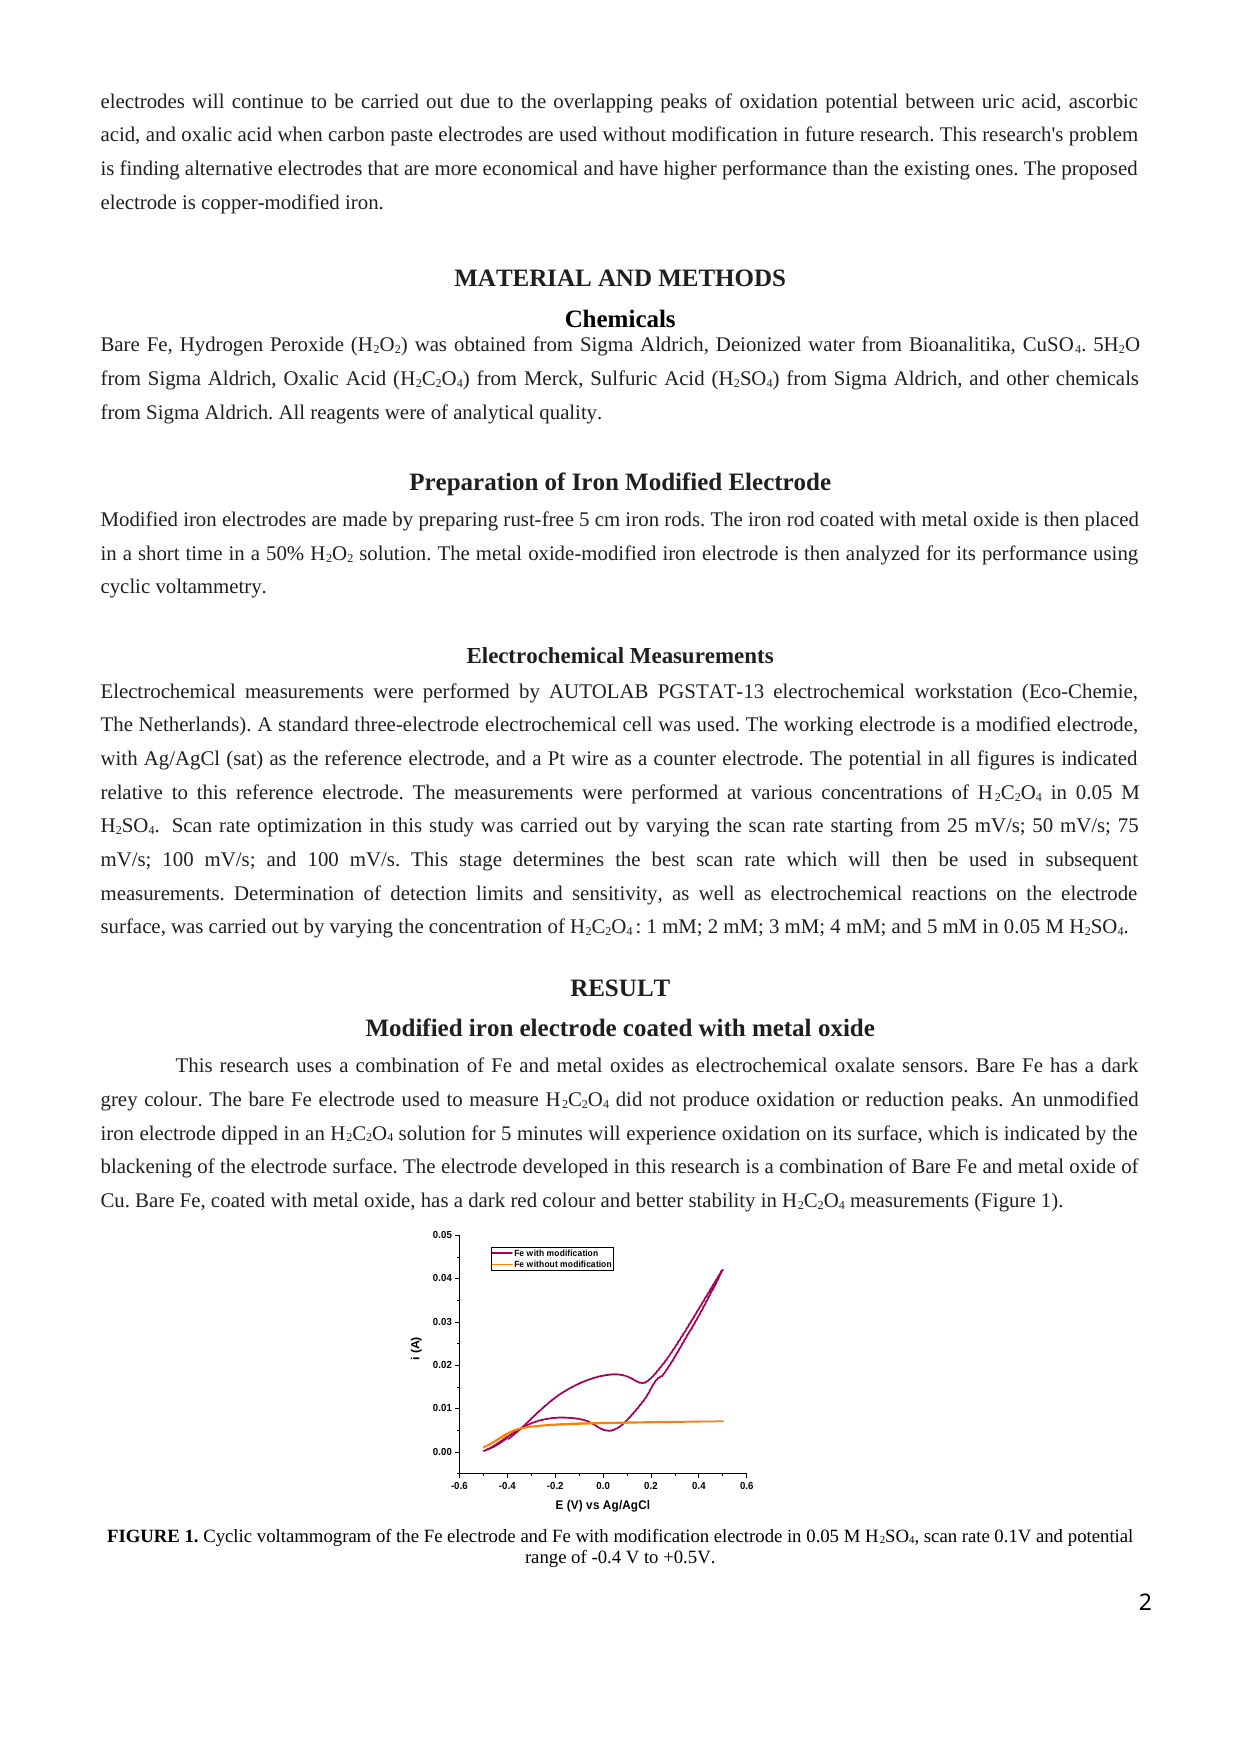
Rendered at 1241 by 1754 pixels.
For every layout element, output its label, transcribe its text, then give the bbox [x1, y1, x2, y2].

text Bare Fe, Hydrogen Peroxide (H2O2) was obtained from Sigma Aldrich, Deionized water from Bioanalitika, CuSO4. 5H2O from Sigma Aldrich, Oxalic Acid (H2C2O4) from Merck, Sulfuric Acid (H2SO4) from Sigma Aldrich, and other chemicals from Sigma Aldrich. All reagents were of analytical quality. [100, 332, 1140, 424]
text Electrochemical Measurements [100, 642, 1140, 668]
text RESULT [100, 973, 1140, 1002]
text Preparation of Iron Modified Electrode [100, 467, 1140, 496]
text This research uses a combination of Fe and metal oxides as electrochemical oxalate sensors. Bare Fe has a dark grey colour. The bare Fe electrode used to measure H2C2O4 did not produce oxidation or reduction peaks. An unmodified iron electrode dipped in an H2C2O4 solution for 5 minutes will experience oxidation on its surface, which is indicated by the blackening of the electrode surface. The electrode developed in this research is a combination of Bare Fe and metal oxide of Cu. Bare Fe, coated with metal oxide, has a dark red colour and better stability in H2C2O4 measurements (Figure 1). [100, 1053, 1140, 1212]
text Modified iron electrodes are made by preparing rust-free 5 cm iron rods. The iron rod coated with metal oxide is then placed in a short time in a 50% H2O2 solution. The metal oxide-modified iron electrode is then analyzed for its performance using cyclic voltammetry. [100, 507, 1140, 598]
text MATERIAL AND METHODS [100, 263, 1140, 292]
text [100, 89, 1140, 214]
text Modified iron electrode coated with metal oxide [100, 1013, 1140, 1042]
text Electrochemical measurements were performed by AUTOLAB PGSTAT-13 electrochemical workstation (Eco-Chemie, The Netherlands). A standard three-electrode electrochemical cell was used. The working electrode is a modified electrode, with Ag/AgCl (sat) as the reference electrode, and a Pt wire as a counter electrode. The potential in all figures is indicated relative to this reference electrode. The measurements were performed at various concentrations of H2C2O4 in 0.05 M H2SO4. Scan rate optimization in this study was carried out by varying the scan rate starting from 25 mV/s; 50 mV/s; 75 mV/s; 100 mV/s; and 100 mV/s. This stage determines the best scan rate which will then be used in subsequent measurements. Determination of detection limits and sensitivity, as well as electrochemical reactions on the electrode surface, was carried out by varying the concentration of H2C2O4 : 1 mM; 2 mM; 3 mM; 4 mM; and 5 mM in 0.05 M H2SO4. [100, 679, 1140, 938]
text FIGURE 1. Cyclic voltammogram of the Fe electrode and Fe with modification electrode in 0.05 M H2SO4, scan rate 0.1V and potential range of -0.4 V to +0.5V. [100, 1524, 1140, 1568]
subtitle Chemicals [100, 304, 1140, 332]
